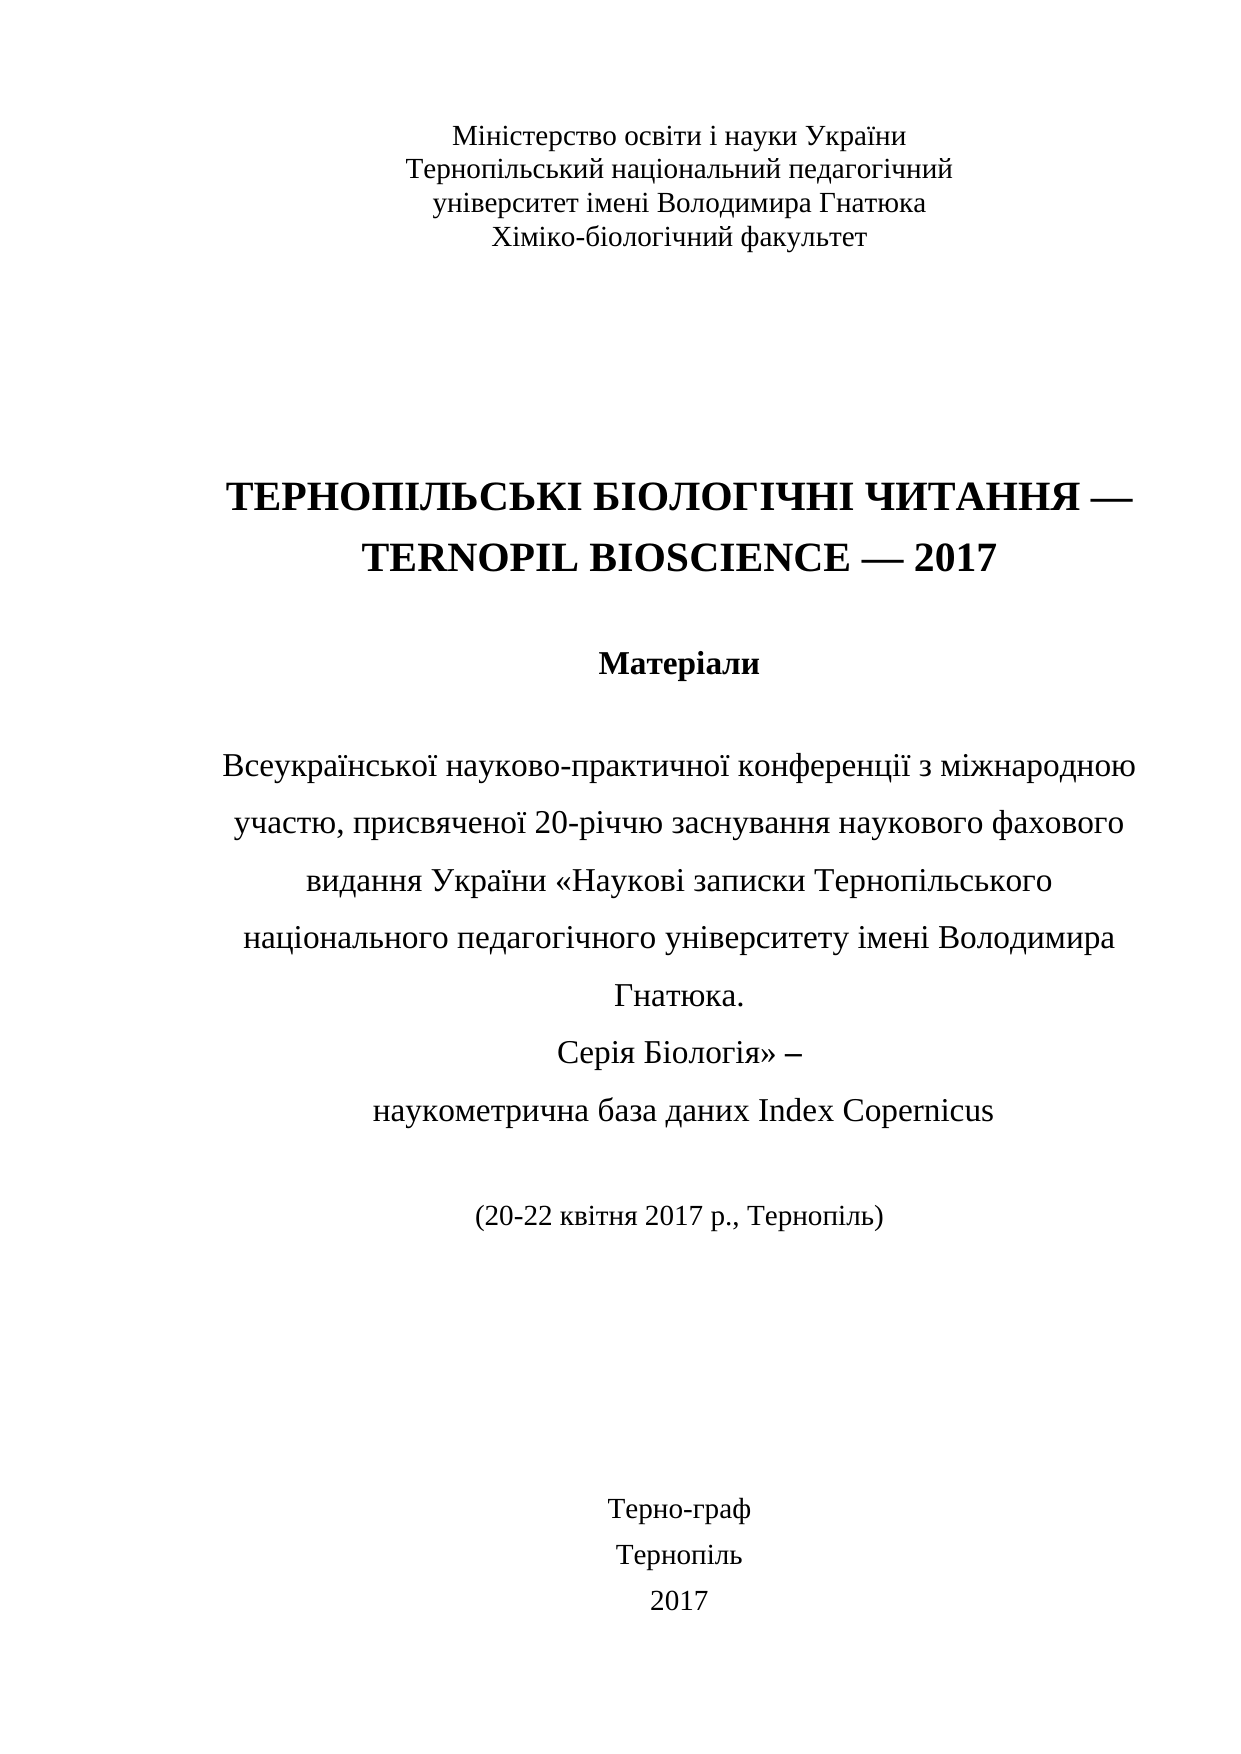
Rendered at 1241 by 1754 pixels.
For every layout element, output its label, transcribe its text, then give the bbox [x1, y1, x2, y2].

text ТЕРНОПІЛЬСЬКІ БІОЛОГІЧНІ ЧИТАННЯ — [207, 472, 1152, 519]
text 2017 [207, 1583, 1152, 1617]
text Матеріали [207, 643, 1152, 682]
text Тернопіль [207, 1537, 1152, 1571]
text Міністерство освіти і науки України [207, 118, 1152, 152]
text TERNOPIL BIOSCIENCE — 2017 [207, 532, 1152, 580]
text університет імені Володимира Гнатюка [207, 185, 1152, 219]
text Серія Біологія» – [207, 1032, 1152, 1071]
text (20-22 квітня 2017 р., Тернопіль) [207, 1198, 1152, 1231]
text наукометрична база даних Index Copernicus [207, 1090, 1152, 1128]
text Терно-граф [207, 1491, 1152, 1525]
text Хіміко-біологічний факультет [207, 219, 1152, 252]
text Тернопільський національний педагогічний [207, 152, 1152, 185]
text Всеукраїнської науково-практичної конференції з міжнародною участю, присвяченої 20-річчю заснування наукового фахового видання України «Наукові записки Тернопільського національного педагогічного університету імені Володимира Гнатюка. [207, 745, 1152, 1013]
